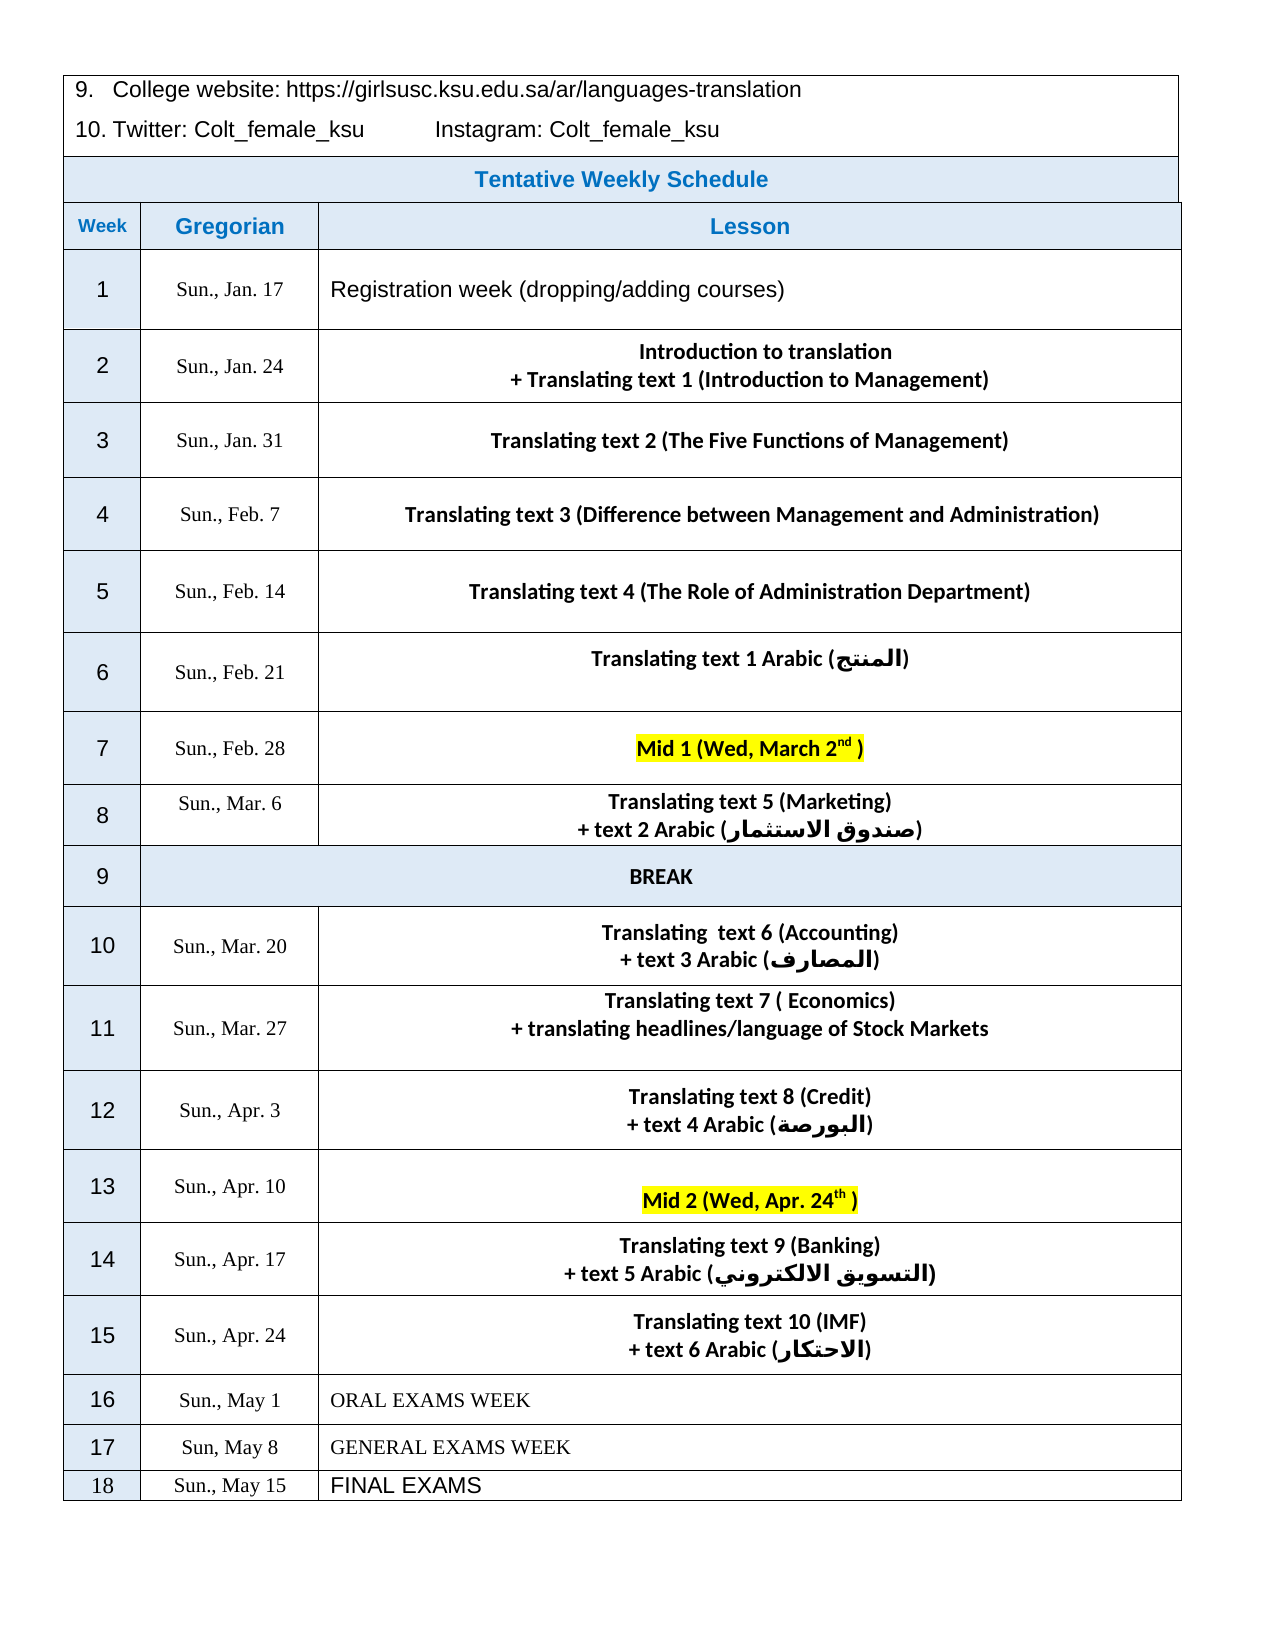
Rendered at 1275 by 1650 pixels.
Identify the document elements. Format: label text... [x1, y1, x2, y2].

table_cell 6 [64, 633, 140, 711]
table_cell Translating text 3 (Difference between Management and Administration) [319, 478, 1181, 550]
table_cell 11 [64, 986, 140, 1070]
table_cell 14 [64, 1223, 140, 1295]
table_cell Translating text 8 (Credit) + text 4 Arabic (البورصة) [319, 1071, 1181, 1149]
table_cell Sun., Jan. 31 [141, 403, 318, 477]
table_cell 13 [64, 1150, 140, 1222]
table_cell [64, 76, 1178, 156]
table_cell 3 [64, 403, 140, 477]
table_cell Sun., Apr. 24 [141, 1296, 318, 1374]
table_cell 12 [64, 1071, 140, 1149]
table_cell 2 [64, 330, 140, 402]
table_cell 10 [64, 907, 140, 985]
table_cell 7 [64, 712, 140, 784]
table_cell 8 [64, 785, 140, 845]
table_cell Translating text 4 (The Role of Administration Department) [319, 551, 1181, 632]
table_cell 4 [64, 478, 140, 550]
table_cell Sun., Mar. 27 [141, 986, 318, 1070]
table_cell Translating text 7 ( Economics) + translating headlines/language of Stock Markets [319, 986, 1181, 1070]
table_cell Sun., May 1 [141, 1375, 318, 1424]
table_cell Mid 1 (Wed, March 2nd ) [319, 712, 1181, 784]
table_cell Lesson [319, 203, 1181, 249]
table_cell Sun., Feb. 14 [141, 551, 318, 632]
table_cell Mid 2 (Wed, Apr. 24th ) [319, 1150, 1181, 1222]
table_cell Sun., Feb. 28 [141, 712, 318, 784]
table_cell Week [64, 203, 140, 249]
table_cell 17 [64, 1425, 140, 1470]
table_cell Translating text 9 (Banking) + text 5 Arabic (التسويق الالكتروني) [319, 1223, 1181, 1295]
table_cell Sun, May 8 [141, 1425, 318, 1470]
table_cell Sun., Apr. 3 [141, 1071, 318, 1149]
table_cell Translating text 10 (IMF) + text 6 Arabic (الاحتكار) [319, 1296, 1181, 1374]
table_cell Sun., Jan. 17 [141, 250, 318, 328]
table_cell 18 [64, 1471, 140, 1500]
table_cell 9 [64, 846, 140, 906]
table_cell ORAL EXAMS WEEK [319, 1375, 1181, 1424]
table_cell Sun., Mar. 20 [141, 907, 318, 985]
table_cell Tentative Weekly Schedule [64, 157, 1178, 202]
table_cell Translating text 2 (The Five Functions of Management) [319, 403, 1181, 477]
table_cell BREAK [141, 846, 1181, 906]
table_cell Sun., Feb. 7 [141, 478, 318, 550]
table_cell Sun., Apr. 17 [141, 1223, 318, 1295]
table_cell Sun., Feb. 21 [141, 633, 318, 711]
table_cell Sun., Mar. 6 [141, 785, 318, 845]
table_cell Registration week (dropping/adding courses) [319, 250, 1181, 328]
table_cell 1 [64, 250, 140, 328]
table_cell Translating text 6 (Accounting) + text 3 Arabic (المصارف) [319, 907, 1181, 985]
table_cell FINAL EXAMS [319, 1471, 1181, 1500]
table_cell 5 [64, 551, 140, 632]
table_cell Translating text 1 Arabic (المنتج) [319, 633, 1181, 711]
table_cell Introduction to translation + Translating text 1 (Introduction to Management) [319, 330, 1181, 402]
table_cell Gregorian [141, 203, 318, 249]
table_cell Sun., Jan. 24 [141, 330, 318, 402]
table_cell Translating text 5 (Marketing) + text 2 Arabic (صندوق الاستثمار) [319, 785, 1181, 845]
table_cell 15 [64, 1296, 140, 1374]
table_cell Sun., Apr. 10 [141, 1150, 318, 1222]
table_cell GENERAL EXAMS WEEK [319, 1425, 1181, 1470]
table_cell Sun., May 15 [141, 1471, 318, 1500]
table_cell 16 [64, 1375, 140, 1424]
